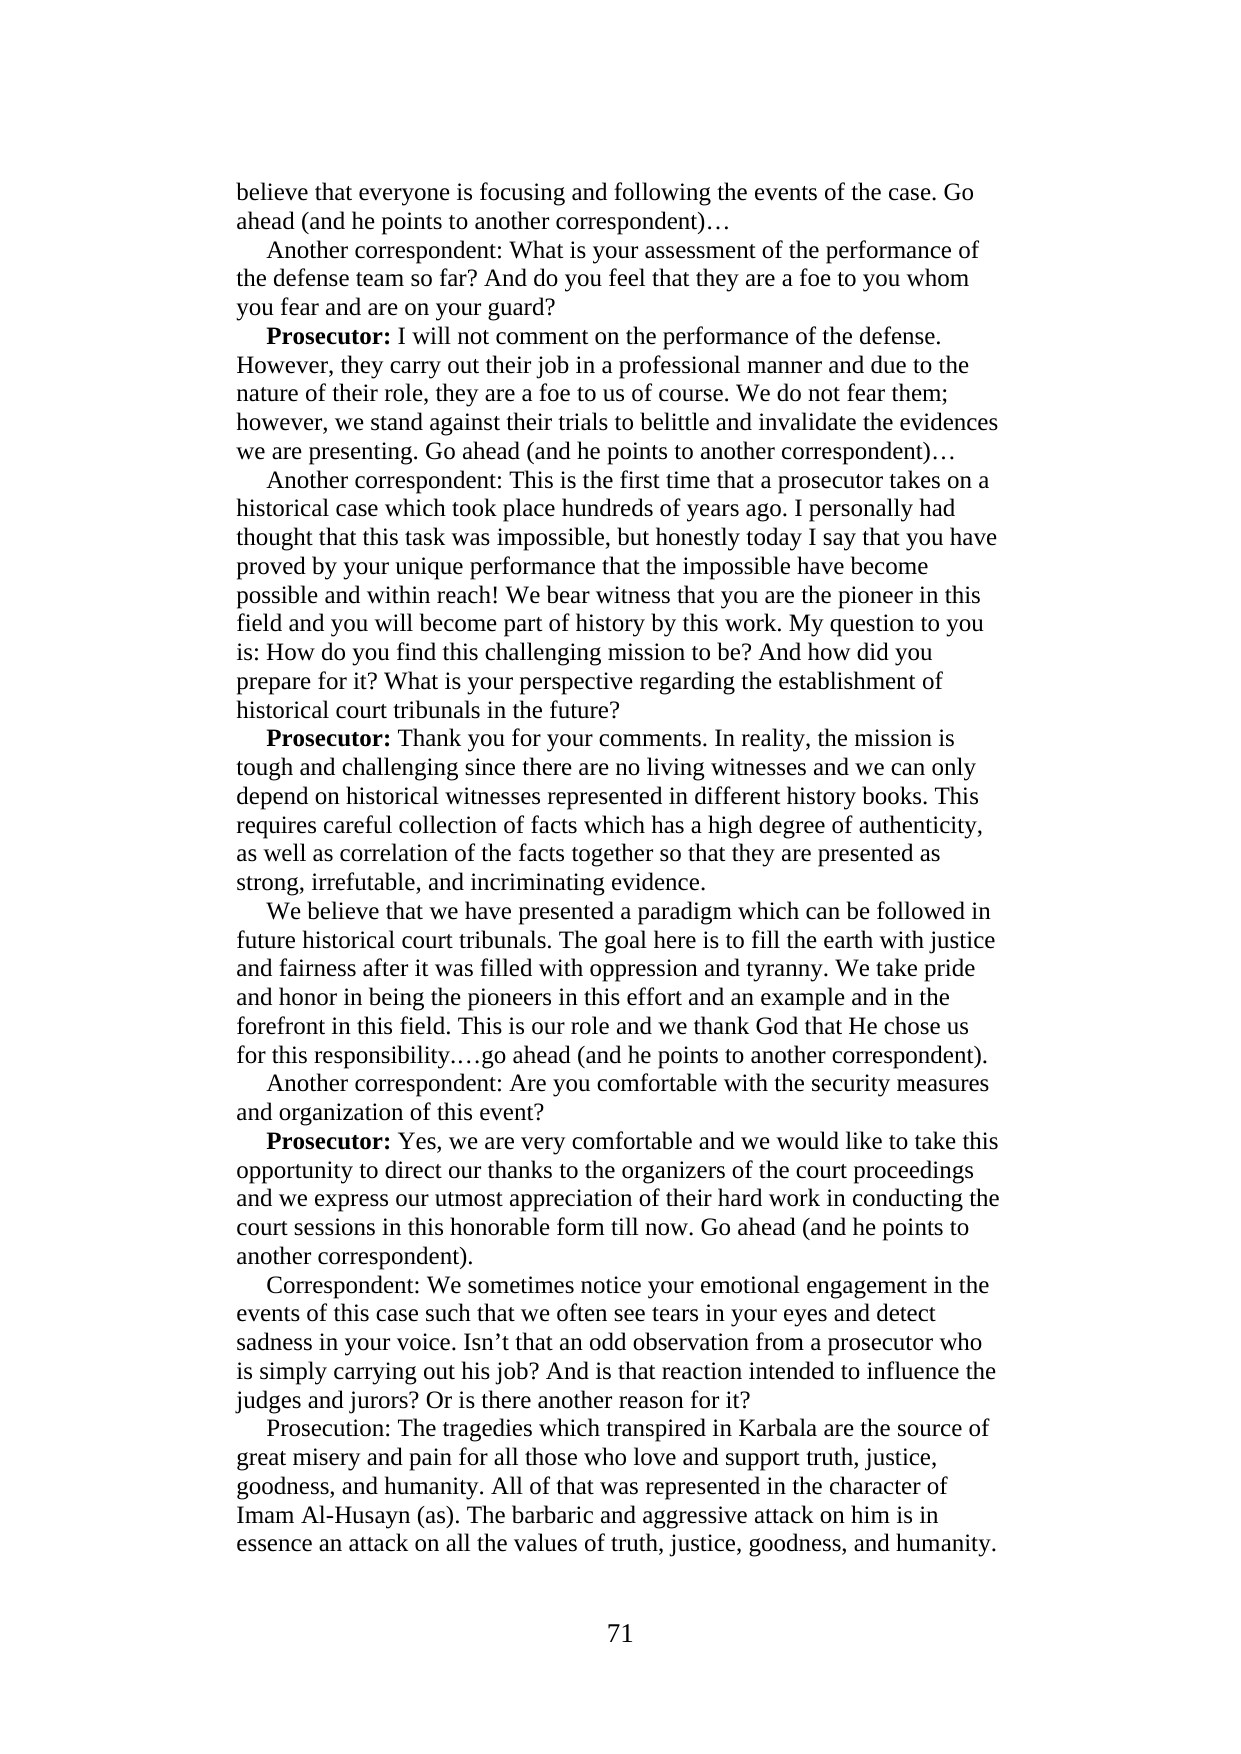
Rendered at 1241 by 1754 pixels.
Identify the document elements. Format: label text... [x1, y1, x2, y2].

text We believe that we have presented a paradigm which can be followed in future historical court tribunals. The goal here is to fill the earth with justice and fairness after it was filled with oppression and tyranny. We take pride and honor in being the pioneers in this effort and an example and in the forefront in this field. This is our role and we thank God that He chose us for this responsibility.…go ahead (and he points to another correspondent). [236, 896, 1004, 1068]
text Prosecution: The tragedies which transpired in Karbala are the source of great misery and pain for all those who love and support truth, justice, goodness, and humanity. All of that was represented in the character of Imam Al-Husayn (as). The barbaric and aggressive attack on him is in essence an attack on all the values of truth, justice, goodness, and humanity. [236, 1413, 1004, 1557]
text Correspondent: We sometimes notice your emotional engagement in the events of this case such that we often see tears in your eyes and detect sadness in your voice. Isn’t that an odd observation from a prosecutor who is simply carrying out his job? And is that reaction intended to influence the judges and jurors? Or is there another reason for it? [236, 1270, 1004, 1413]
text Another correspondent: Are you comfortable with the security measures and organization of this event? [236, 1068, 1004, 1126]
text Another correspondent: This is the first time that a prosecutor takes on a historical case which took place hundreds of years ago. I personally had thought that this task was impossible, but honestly today I say that you have proved by your unique performance that the impossible have become possible and within reach! We bear witness that you are the pioneer in this field and you will become part of history by this work. My question to you is: How do you find this challenging mission to be? And how did you prepare for it? What is your perspective regarding the establishment of historical court tribunals in the future? [236, 465, 1004, 723]
text Prosecutor: I will not comment on the performance of the defense. However, they carry out their job in a professional manner and due to the nature of their role, they are a foe to us of course. We do not fear them; however, we stand against their trials to belittle and invalidate the evidences we are presenting. Go ahead (and he points to another correspondent)… [236, 321, 1004, 465]
text Prosecutor: Yes, we are very comfortable and we would like to take this opportunity to direct our thanks to the organizers of the court proceedings and we express our utmost appreciation of their hard work in conducting the court sessions in this honorable form till now. Go ahead (and he points to another correspondent). [236, 1126, 1004, 1270]
text Prosecutor: Thank you for your comments. In reality, the mission is tough and challenging since there are no living witnesses and we can only depend on historical witnesses represented in different history books. This requires careful collection of facts which has a high degree of authenticity, as well as correlation of the facts together so that they are presented as strong, irrefutable, and incriminating evidence. [236, 723, 1004, 896]
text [236, 177, 1004, 235]
text Another correspondent: What is your assessment of the performance of the defense team so far? And do you feel that they are a foe to you whom you fear and are on your guard? [236, 235, 1004, 321]
